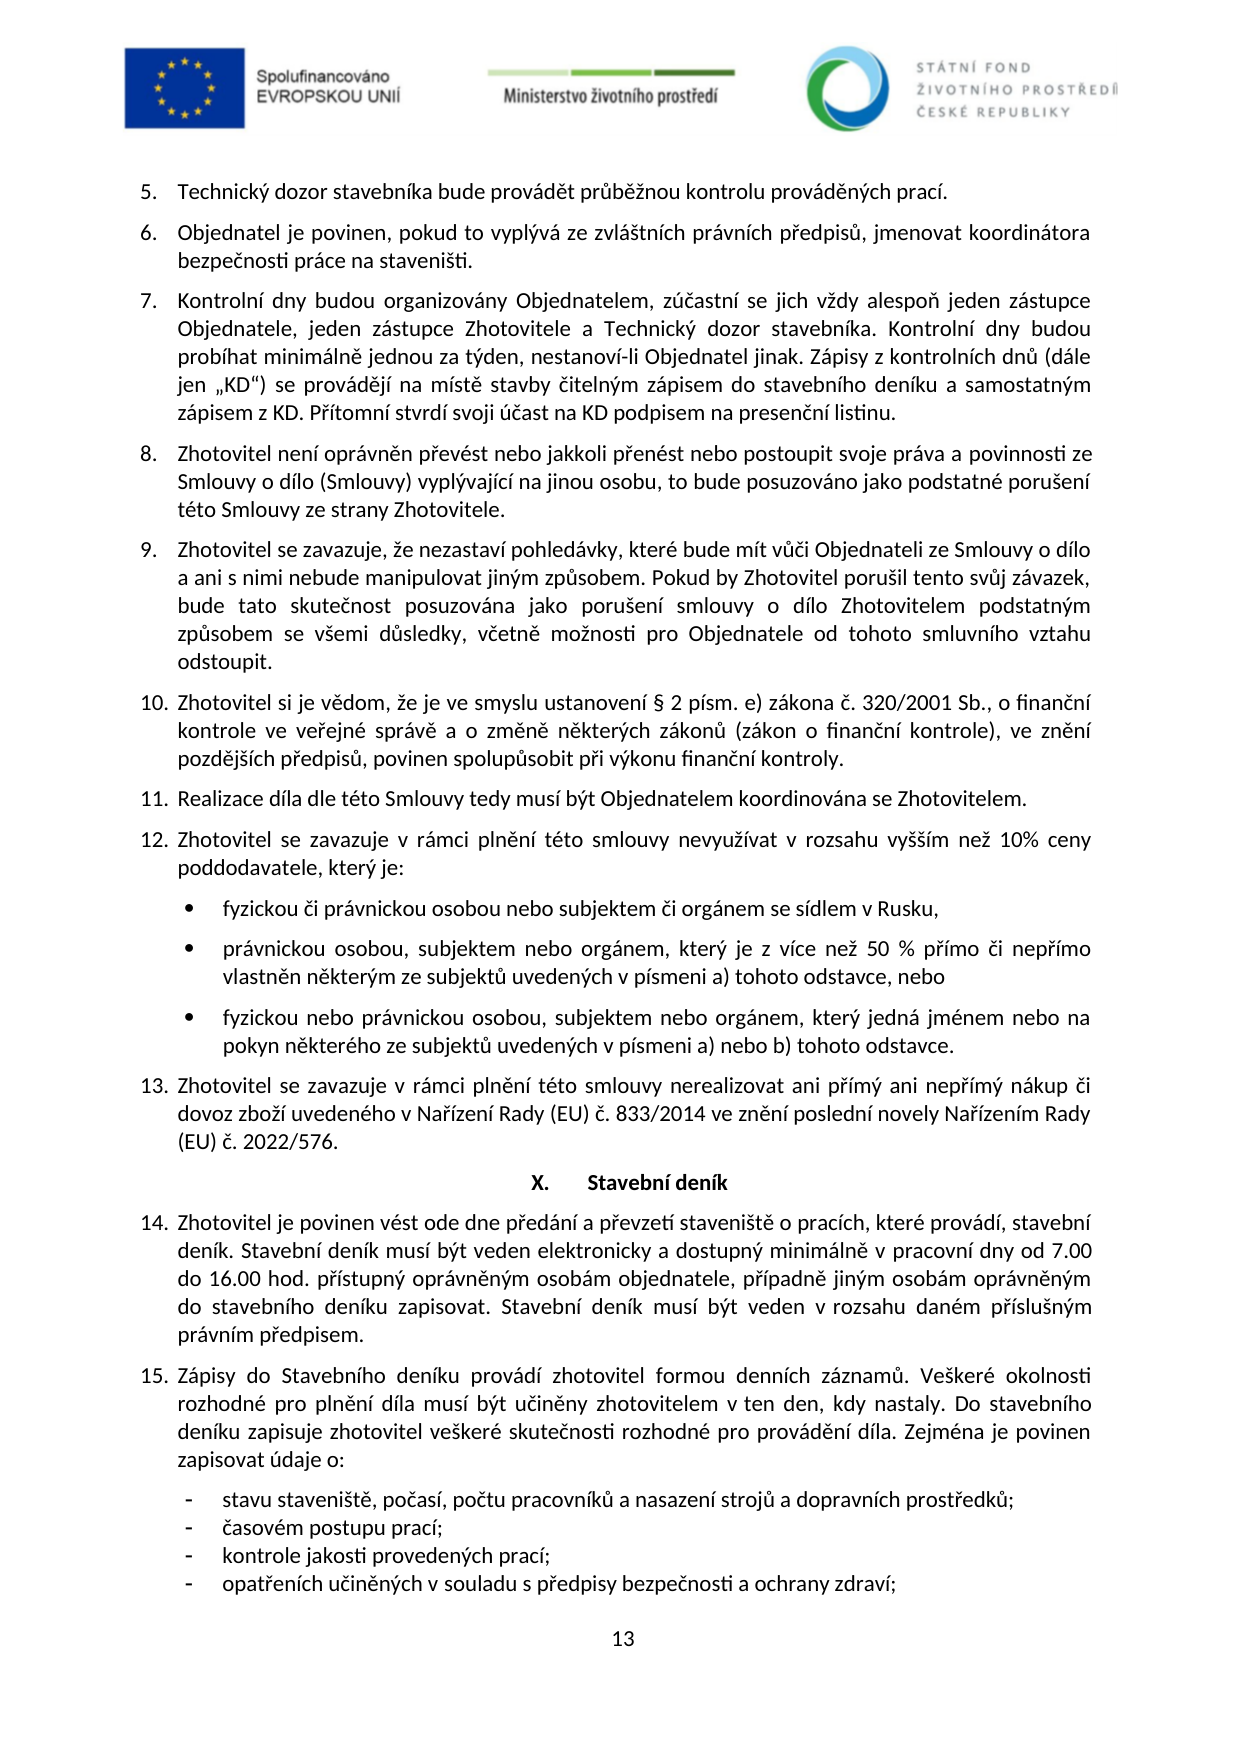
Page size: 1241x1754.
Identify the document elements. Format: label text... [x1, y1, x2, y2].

list Zápisy do Stavebního deníku provádí zhotovitel formou denních záznamů. Veškeré okolnosti rozhodné pro plnění díla musí být učiněny zhotovitelem v ten den, kdy nastaly. Do stavebního deníku zapisuje zhotovitel veškeré skutečnosti rozhodné pro provádění díla. Zejména je povinen zapisovat údaje o: [140, 1361, 1092, 1473]
list Kontrolní dny budou organizovány Objednatelem, zúčastní se jich vždy alespoň jeden zástupce Objednatele, jeden zástupce Zhotovitele a Technický dozor stavebníka. Kontrolní dny budou probíhat minimálně jednou za týden, nestanoví-li Objednatel jinak. Zápisy z kontrolních dnů (dále jen „KD“) se provádějí na místě stavby čitelným zápisem do stavebního deníku a samostatným zápisem z KD. Přítomní stvrdí svoji účast na KD podpisem na presenční listinu. [140, 286, 1092, 426]
list Zhotovitel se zavazuje, že nezastaví pohledávky, které bude mít vůči Objednateli ze Smlouvy o dílo a ani s nimi nebude manipulovat jiným způsobem. Pokud by Zhotovitel porušil tento svůj závazek, bude tato skutečnost posuzována jako porušení smlouvy o dílo Zhotovitelem podstatným způsobem se všemi důsledky, včetně možnosti pro Objednatele od tohoto smluvního vztahu odstoupit. [140, 535, 1092, 676]
list Zhotovitel není oprávněn převést nebo jakkoli přenést nebo postoupit svoje práva a povinnosti ze Smlouvy o dílo (Smlouvy) vyplývající na jinou osobu, to bude posuzováno jako podstatné porušení této Smlouvy ze strany Zhotovitele. [140, 439, 1092, 523]
list Realizace díla dle této Smlouvy tedy musí být Objednatelem koordinována se Zhotovitelem. [140, 784, 1092, 813]
list Stavební deník [185, 1168, 1092, 1196]
list Technický dozor stavebníka bude provádět průběžnou kontrolu prováděných prací. [140, 177, 1092, 205]
list Objednatel je povinen, pokud to vyplývá ze zvláštních právních předpisů, jmenovat koordinátora bezpečnosti práce na staveništi. [140, 218, 1092, 274]
list fyzickou nebo právnickou osobou, subjektem nebo orgánem, který jedná jménem nebo na pokyn některého ze subjektů uvedených v písmeni a) nebo b) tohoto odstavce. [185, 1003, 1092, 1059]
list opatřeních učiněných v souladu s předpisy bezpečnosti a ochrany zdraví; [185, 1569, 1092, 1598]
picture [122, 42, 1118, 136]
list Zhotovitel je povinen vést ode dne předání a převzetí staveniště o pracích, které provádí, stavební deník. Stavební deník musí být veden elektronicky a dostupný minimálně v pracovní dny od 7.00 do 16.00 hod. přístupný oprávněným osobám objednatele, případně jiným osobám oprávněným do stavebního deníku zapisovat. Stavební deník musí být veden v rozsahu daném příslušným právním předpisem. [140, 1208, 1092, 1348]
list Zhotovitel se zavazuje v rámci plnění této smlouvy nevyužívat v rozsahu vyšším než 10% ceny poddodavatele, který je: [140, 825, 1092, 881]
list kontrole jakosti provedených prací; [185, 1542, 1092, 1569]
list časovém postupu prací; [185, 1513, 1092, 1542]
list Zhotovitel se zavazuje v rámci plnění této smlouvy nerealizovat ani přímý ani nepřímý nákup či dovoz zboží uvedeného v Nařízení Rady (EU) č. 833/2014 ve znění poslední novely Nařízením Rady (EU) č. 2022/576. [140, 1071, 1092, 1155]
list fyzickou či právnickou osobou nebo subjektem či orgánem se sídlem v Rusku, [185, 894, 1092, 922]
list Zhotovitel si je vědom, že je ve smyslu ustanovení § 2 písm. e) zákona č. 320/2001 Sb., o finanční kontrole ve veřejné správě a o změně některých zákonů (zákon o finanční kontrole), ve znění pozdějších předpisů, povinen spolupůsobit při výkonu finanční kontroly. [140, 688, 1092, 772]
list právnickou osobou, subjektem nebo orgánem, který je z více než 50 % přímo či nepřímo vlastněn některým ze subjektů uvedených v písmeni a) tohoto odstavce, nebo [185, 934, 1092, 990]
list stavu staveniště, počasí, počtu pracovníků a nasazení strojů a dopravních prostředků; [185, 1486, 1092, 1513]
